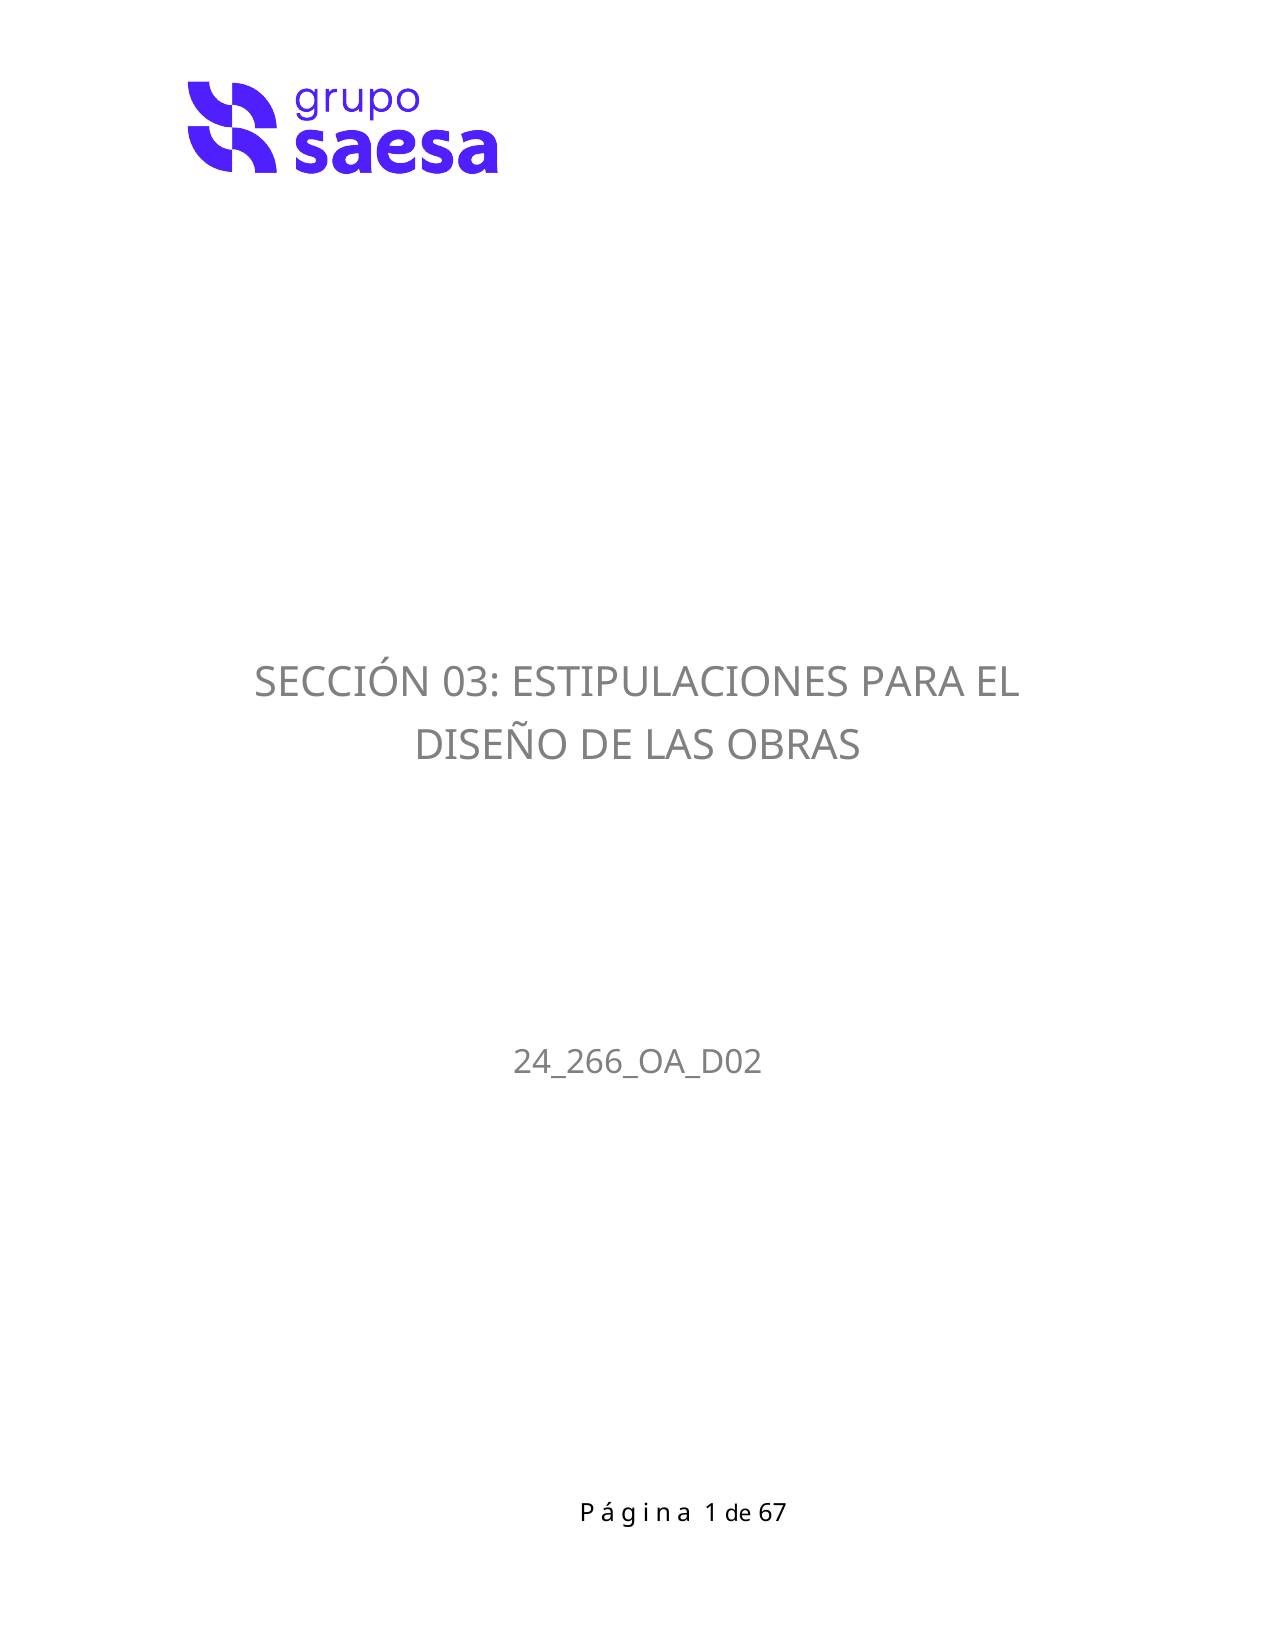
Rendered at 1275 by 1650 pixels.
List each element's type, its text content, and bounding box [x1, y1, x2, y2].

text 24_266_OA_D02 [177, 1038, 1098, 1083]
text SECCIÓN 03: ESTIPULACIONES PARA EL DISEÑO DE LAS OBRAS [177, 651, 1098, 772]
picture [177, 73, 507, 177]
